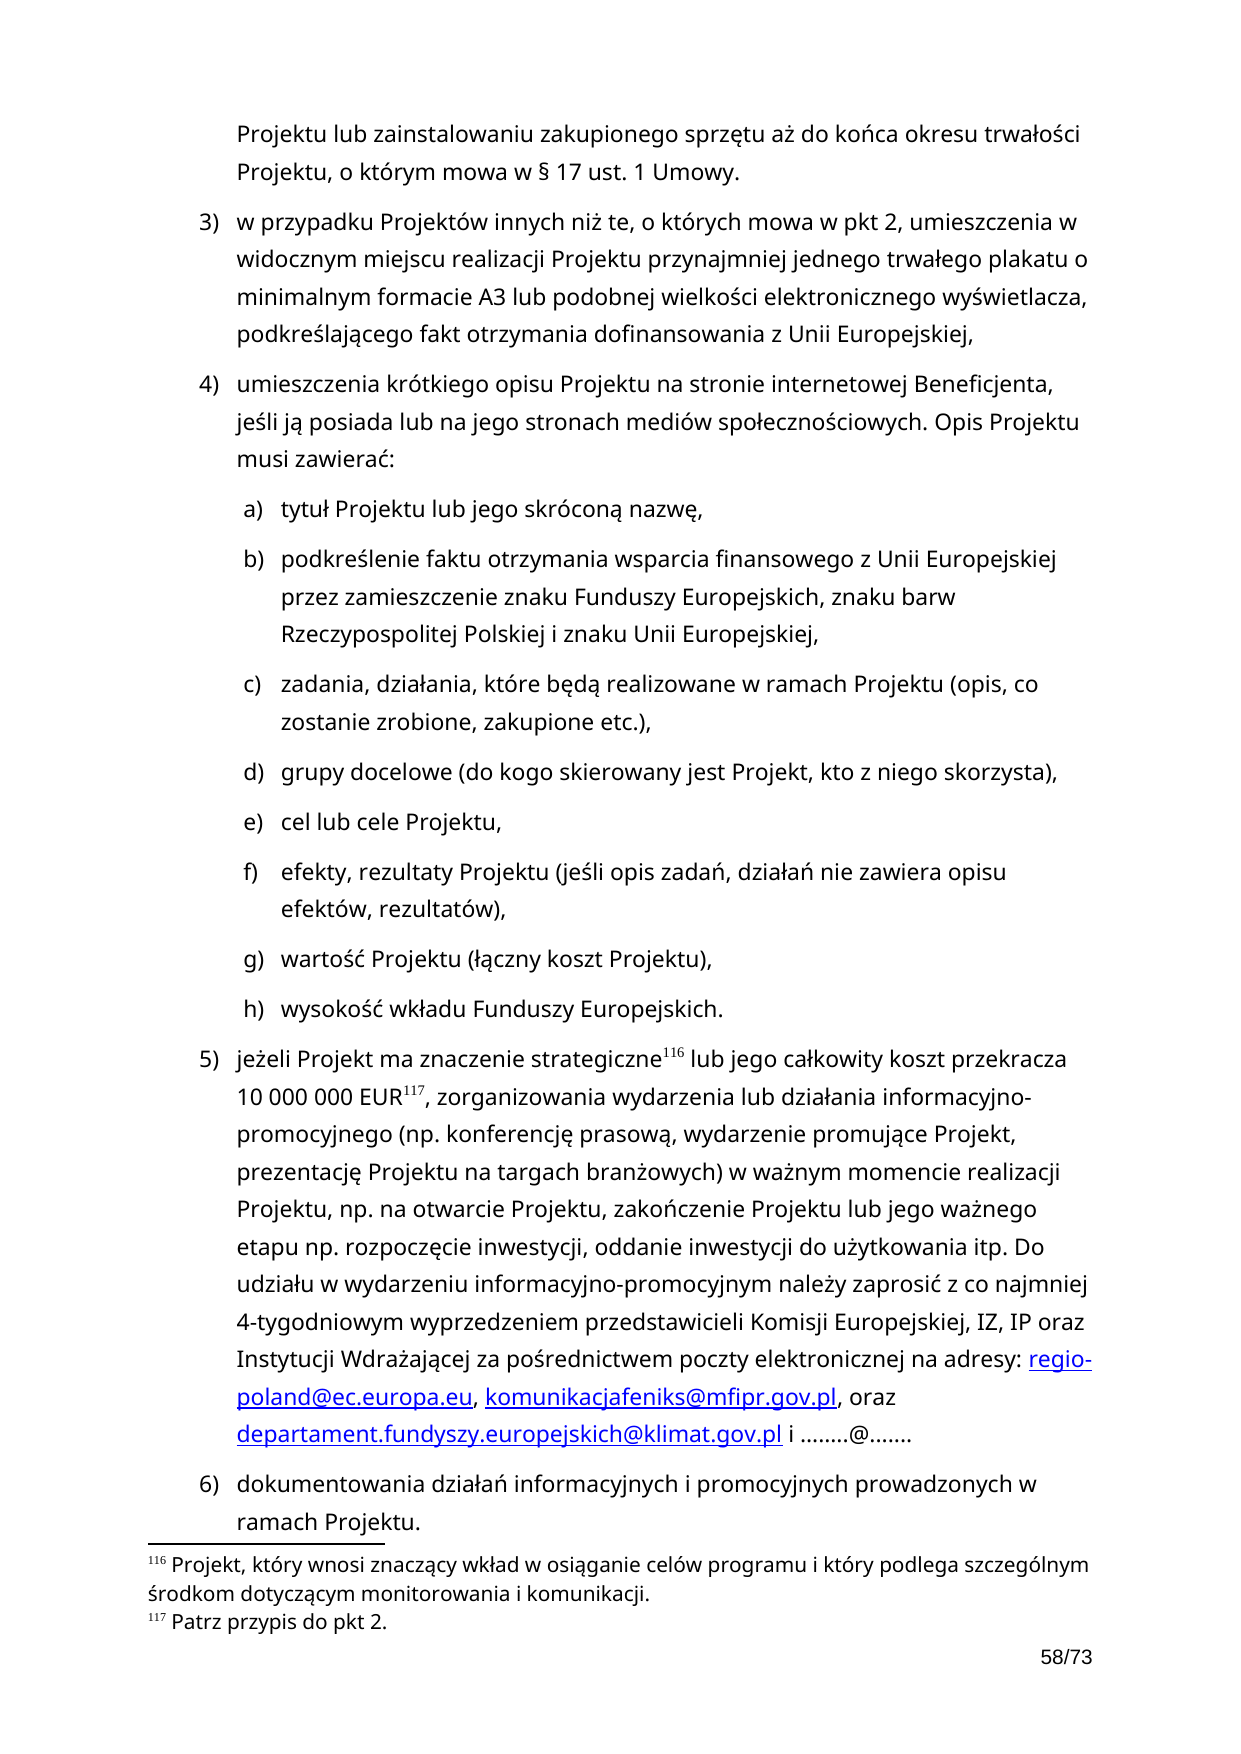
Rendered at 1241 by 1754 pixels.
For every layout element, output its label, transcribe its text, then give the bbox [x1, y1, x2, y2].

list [199, 118, 1092, 187]
list cel lub cele Projektu, [243, 806, 1092, 837]
list jeżeli Projekt ma znaczenie strategiczne lub jego całkowity koszt przekracza 10 000 000 EUR, zorganizowania wydarzenia lub działania informacyjno-promocyjnego (np. konferencję prasową, wydarzenie promujące Projekt, prezentację Projektu na targach branżowych) w ważnym momencie realizacji Projektu, np. na otwarcie Projektu, zakończenie Projektu lub jego ważnego etapu np. rozpoczęcie inwestycji, oddanie inwestycji do użytkowania itp. Do udziału w wydarzeniu informacyjno-promocyjnym należy zaprosić z co najmniej 4-tygodniowym wyprzedzeniem przedstawicieli Komisji Europejskiej, IZ, IP oraz Instytucji Wdrażającej za pośrednictwem poczty elektronicznej na adresy: regio-poland@ec.europa.eu, komunikacjafeniks@mfipr.gov.pl, oraz departament.fundyszy.europejskich@klimat.gov.pl i ……..@....... [199, 1043, 1092, 1449]
list umieszczenia krótkiego opisu Projektu na stronie internetowej Beneficjenta, jeśli ją posiada lub na jego stronach mediów społecznościowych. Opis Projektu musi zawierać: [199, 368, 1092, 474]
list tytuł Projektu lub jego skróconą nazwę, [243, 493, 1092, 524]
list w przypadku Projektów innych niż te, o których mowa w pkt 2, umieszczenia w widocznym miejscu realizacji Projektu przynajmniej jednego trwałego plakatu o minimalnym formacie A3 lub podobnej wielkości elektronicznego wyświetlacza, podkreślającego fakt otrzymania dofinansowania z Unii Europejskiej, [199, 206, 1092, 349]
list wysokość wkładu Funduszy Europejskich. [243, 993, 1092, 1024]
list podkreślenie faktu otrzymania wsparcia finansowego z Unii Europejskiej przez zamieszczenie znaku Funduszy Europejskich, znaku barw Rzeczypospolitej Polskiej i znaku Unii Europejskiej, [243, 543, 1092, 649]
list grupy docelowe (do kogo skierowany jest Projekt, kto z niego skorzysta), [243, 756, 1092, 787]
list efekty, rezultaty Projektu (jeśli opis zadań, działań nie zawiera opisu efektów, rezultatów), [243, 856, 1092, 924]
list wartość Projektu (łączny koszt Projektu), [243, 943, 1092, 974]
list dokumentowania działań informacyjnych i promocyjnych prowadzonych w ramach Projektu. [199, 1468, 1092, 1537]
list zadania, działania, które będą realizowane w ramach Projektu (opis, co zostanie zrobione, zakupione etc.), [243, 668, 1092, 737]
